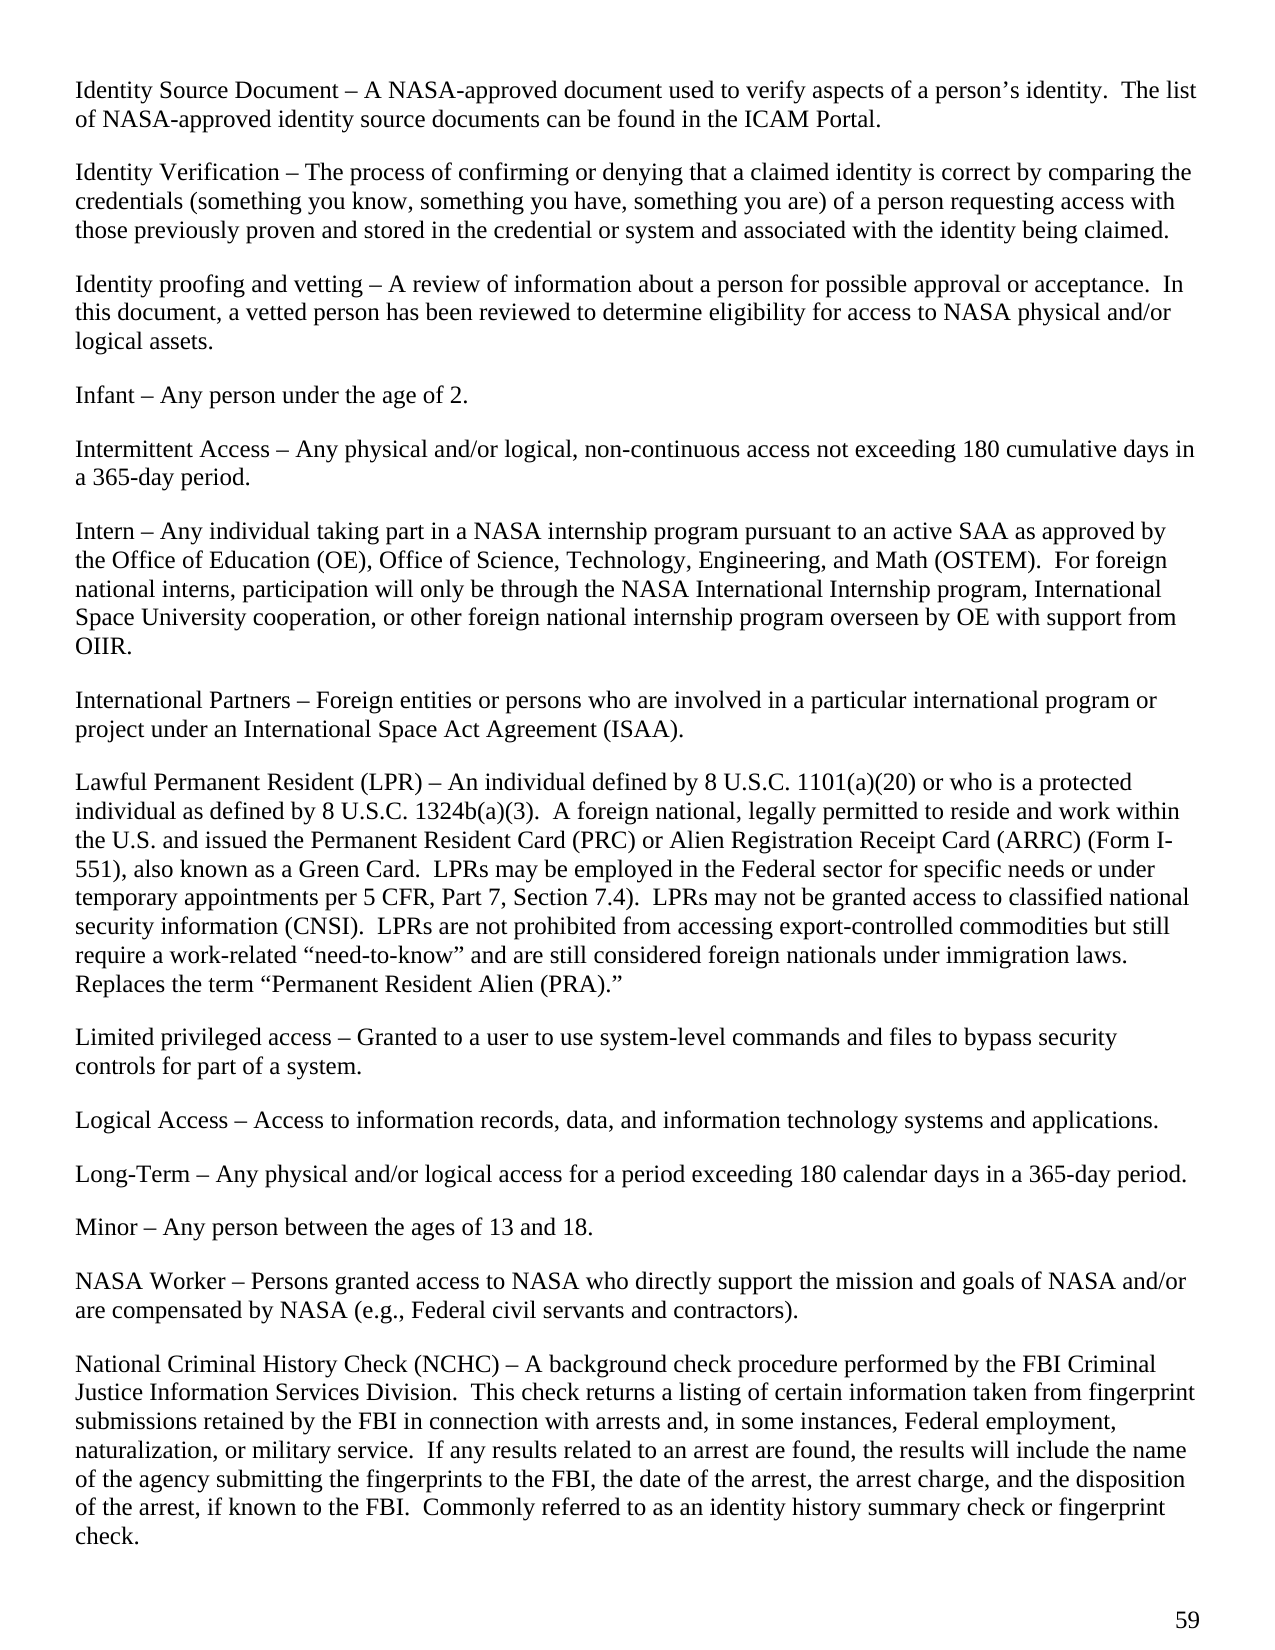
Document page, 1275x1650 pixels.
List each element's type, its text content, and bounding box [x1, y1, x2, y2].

text Identity proofing and vetting – A review of information about a person for possible approval or acceptance. In this document, a vetted person has been reviewed to determine eligibility for access to NASA physical and/or logical assets. [75, 269, 1200, 355]
text Logical Access – Access to information records, data, and information technology systems and applications. [75, 1105, 1200, 1134]
text International Partners – Foreign entities or persons who are involved in a particular international program or project under an International Space Act Agreement (ISAA). [75, 685, 1200, 742]
text Identity Verification – The process of confirming or denying that a claimed identity is correct by comparing the credentials (something you know, something you have, something you are) of a person requesting access with those previously proven and stored in the credential or system and associated with the identity being claimed. [75, 157, 1200, 244]
text Intern – Any individual taking part in a NASA internship program pursuant to an active SAA as approved by the Office of Education (OE), Office of Science, Technology, Engineering, and Math (OSTEM). For foreign national interns, participation will only be through the NASA International Internship program, International Space University cooperation, or other foreign national internship program overseen by OE with support from OIIR. [75, 516, 1200, 660]
text Minor – Any person between the ages of 13 and 18. [75, 1212, 1200, 1241]
text Long-Term – Any physical and/or logical access for a period exceeding 180 calendar days in a 365-day period. [75, 1159, 1200, 1187]
text National Criminal History Check (NCHC) – A background check procedure performed by the FBI Criminal Justice Information Services Division. This check returns a listing of certain information taken from fingerprint submissions retained by the FBI in connection with arrests and, in some instances, Federal employment, naturalization, or military service. If any results related to an arrest are found, the results will include the name of the agency submitting the fingerprints to the FBI, the date of the arrest, the arrest charge, and the disposition of the arrest, if known to the FBI. Commonly referred to as an identity history summary check or fingerprint check. [75, 1349, 1200, 1550]
text Identity Source Document – A NASA-approved document used to verify aspects of a person’s identity. The list of NASA-approved identity source documents can be found in the ICAM Portal. [75, 75, 1200, 132]
text Intermittent Access – Any physical and/or logical, non-continuous access not exceeding 180 cumulative days in a 365-day period. [75, 434, 1200, 491]
text Lawful Permanent Resident (LPR) – An individual defined by 8 U.S.C. 1101(a)(20) or who is a protected individual as defined by 8 U.S.C. 1324b(a)(3). A foreign national, legally permitted to reside and work within the U.S. and issued the Permanent Resident Card (PRC) or Alien Registration Receipt Card (ARRC) (Form I-551), also known as a Green Card. LPRs may be employed in the Federal sector for specific needs or under temporary appointments per 5 CFR, Part 7, Section 7.4). LPRs may not be granted access to classified national security information (CNSI). LPRs are not prohibited from accessing export-controlled commodities but still require a work-related “need-to-know” and are still considered foreign nationals under immigration laws. Replaces the term “Permanent Resident Alien (PRA).” [75, 767, 1200, 997]
text Infant – Any person under the age of 2. [75, 380, 1200, 409]
text NASA Worker – Persons granted access to NASA who directly support the mission and goals of NASA and/or are compensated by NASA (e.g., Federal civil servants and contractors). [75, 1266, 1200, 1324]
text Limited privileged access – Granted to a user to use system-level commands and files to bypass security controls for part of a system. [75, 1022, 1200, 1080]
